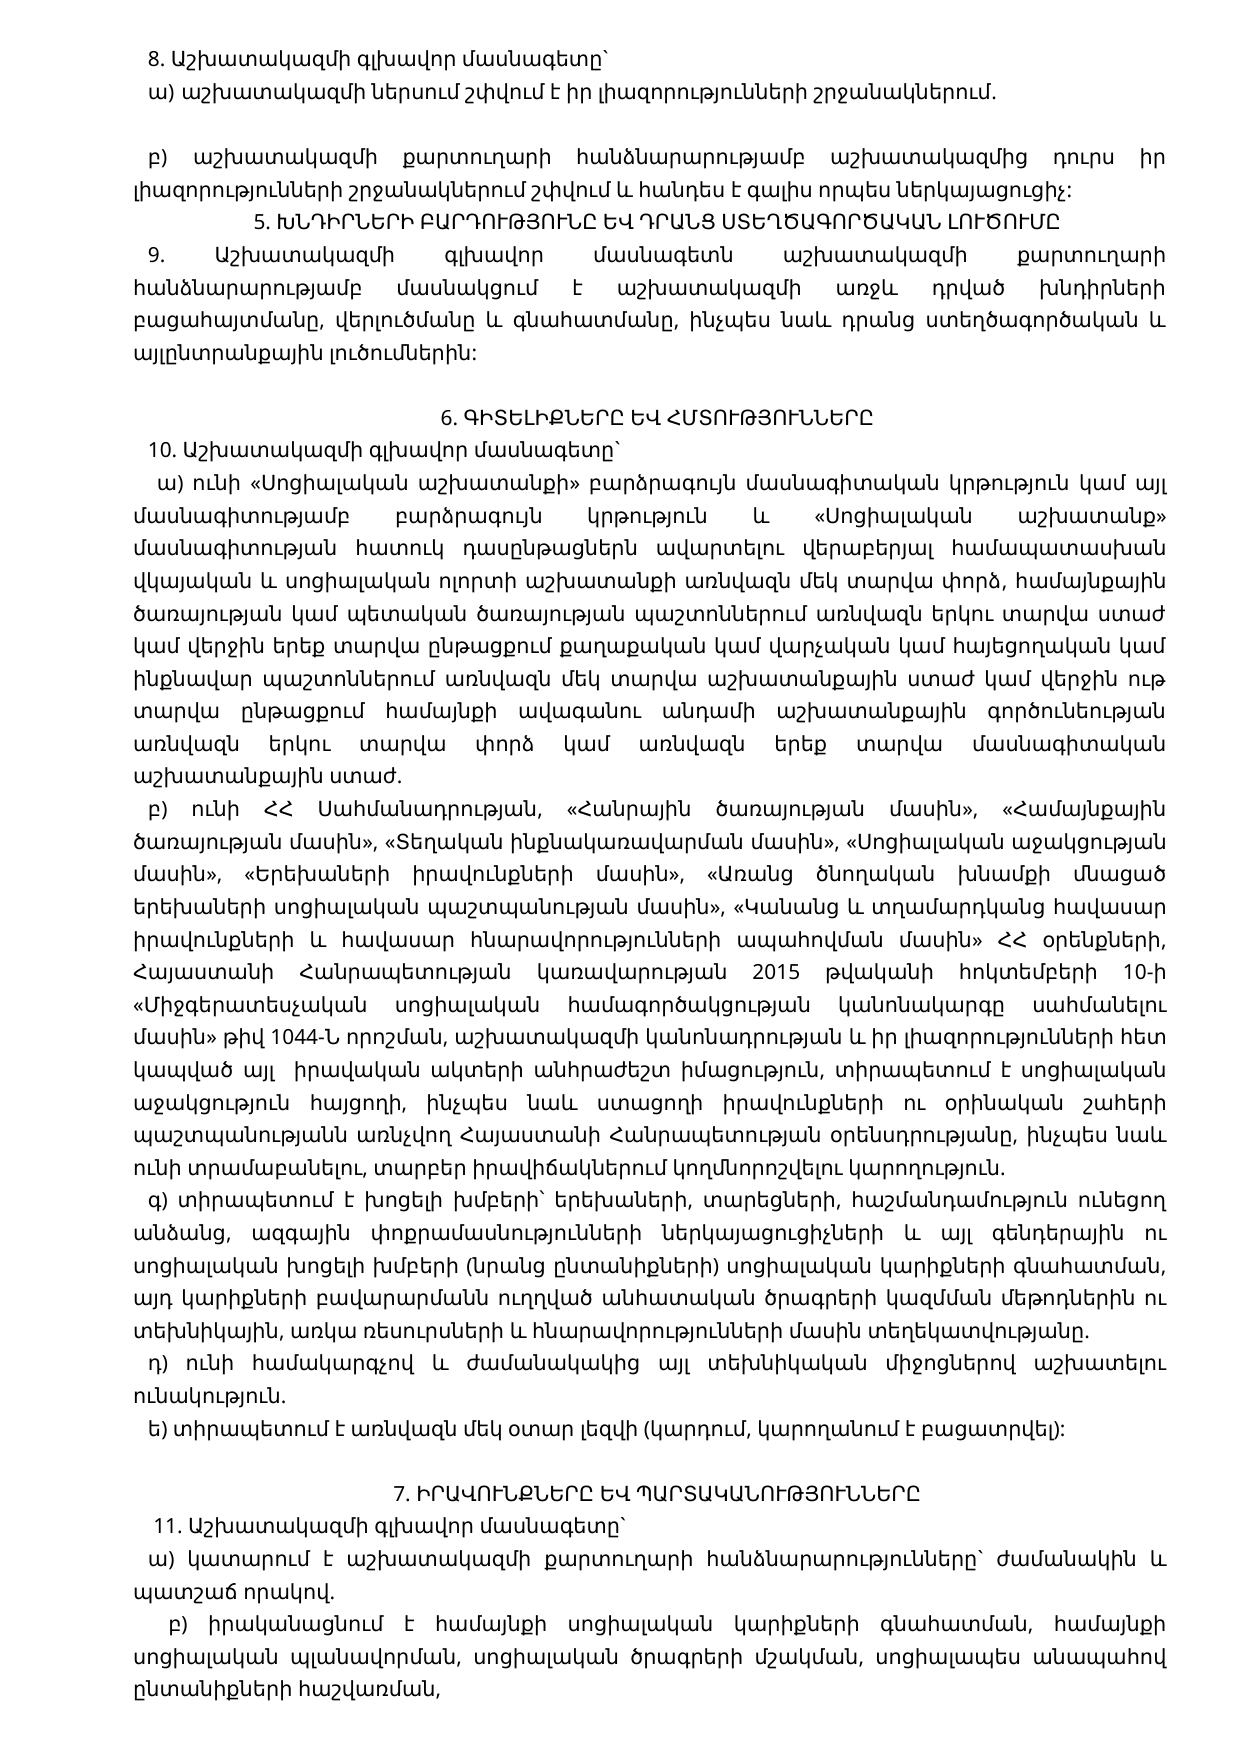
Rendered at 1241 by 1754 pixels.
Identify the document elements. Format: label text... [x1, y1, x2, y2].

text գ) տիրապետում է խոցելի խմբերի՝ երեխաների, տարեցների, հաշմանդամություն ունեցող անձանց, ազգային փոքրամասնությունների ներկայացուցիչների և այլ գենդերային ու սոցիալական խոցելի խմբերի (նրանց ընտանիքների) սոցիալական կարիքների գնահատման, այդ կարիքների բավարարմանն ուղղված անհատական ծրագրերի կազմման մեթոդներին ու տեխնիկային, առկա ռեսուրսների և հնարավորությունների մասին տեղեկատվությանը. [133, 1186, 1167, 1344]
text 5. ԽՆԴԻՐՆԵՐԻ ԲԱՐԴՈՒԹՅՈՒՆԸ ԵՎ ԴՐԱՆՑ ՍՏԵՂԾԱԳՈՐԾԱԿԱՆ ԼՈՒԾՈՒՄԸ [133, 207, 1167, 236]
text ա) աշխատակազմի ներսում շփվում է իր լիազորությունների շրջանակներում. [133, 77, 1167, 105]
text բ) աշխատակազմի քարտուղարի հանձնարարությամբ աշխատակազմից դուրս իր լիազորությունների շրջանակներում շփվում և հանդես է գալիս որպես ներկայացուցիչ: [133, 142, 1167, 203]
text 8. Աշխատակազմի գլխավոր մասնագետը` [133, 44, 1167, 73]
text 6. ԳԻՏԵԼԻՔՆԵՐԸ ԵՎ ՀՄՏՈՒԹՅՈՒՆՆԵՐԸ [133, 403, 1167, 431]
text ա) ունի «Սոցիալական աշխատանքի» բարձրագույն մասնագիտական կրթություն կամ այլ մասնագիտությամբ բարձրագույն կրթություն և «Սոցիալական աշխատանք» մասնագիտության հատուկ դասընթացներն ավարտելու վերաբերյալ համապատասխան վկայական և սոցիալական ոլորտի աշխատանքի առնվազն մեկ տարվա փորձ, համայնքային ծառայության կամ պետական ծառայության պաշտոններում առնվազն երկու տարվա ստաժ կամ վերջին երեք տարվա ընթացքում քաղաքական կամ վարչական կամ հայեցողական կամ ինքնավար պաշտոններում առնվազն մեկ տարվա աշխատանքային ստաժ կամ վերջին ութ տարվա ընթացքում համայնքի ավագանու անդամի աշխատանքային գործունեության առնվազն երկու տարվա փորձ կամ առնվազն երեք տարվա մասնագիտական աշխատանքային ստաժ. [133, 468, 1167, 790]
text 10. Աշխատակազմի գլխավոր մասնագետը` [133, 436, 1167, 464]
text 7. ԻՐԱՎՈՒՆՔՆԵՐԸ ԵՎ ՊԱՐՏԱԿԱՆՈՒԹՅՈՒՆՆԵՐԸ [133, 1479, 1167, 1507]
text բ) ունի ՀՀ Սահմանադրության, «Հանրային ծառայության մասին», «Համայնքային ծառայության մասին», «Տեղական ինքնակառավարման մասին», «Սոցիալական աջակցության մասին», «Երեխաների իրավունքների մասին», «Առանց ծնողական խնամքի մնացած երեխաների սոցիալական պաշտպանության մասին», «Կանանց և տղամարդկանց հավասար իրավունքների և հավասար հնարավորությունների ապահովման մասին» ՀՀ օրենքների, Հայաստանի Հանրապետության կառավարության 2015 թվականի հոկտեմբերի 10-ի «Միջգերատեսչական սոցիալական համագործակցության կանոնակարգը սահմանելու մասին» թիվ 1044-Ն որոշման, աշխատակազմի կանոնադրության և իր լիազորությունների հետ կապված այլ իրավական ակտերի անհրաժեշտ իմացություն, տիրապետում է սոցիալական աջակցություն հայցողի, ինչպես նաև ստացողի իրավունքների ու օրինական շահերի պաշտպանությանն առնչվող Հայաստանի Հանրապետության օրենսդրությանը, ինչպես նաև ունի տրամաբանելու, տարբեր իրավիճակներում կողմնորոշվելու կարողություն. [133, 794, 1167, 1181]
text դ) ունի համակարգչով և ժամանակակից այլ տեխնիկական միջոցներով աշխատելու ունակություն. [133, 1348, 1167, 1409]
text 11. Աշխատակազմի գլխավոր մասնագետը` [133, 1512, 1167, 1540]
text ե) տիրապետում է առնվազն մեկ օտար լեզվի (կարդում, կարողանում է բացատրվել): [133, 1414, 1167, 1442]
text ա) կատարում է աշխատակազմի քարտուղարի հանձնարարությունները` ժամանակին և պատշաճ որակով. [133, 1544, 1167, 1605]
text 9. Աշխատակազմի գլխավոր մասնագետն աշխատակազմի քարտուղարի հանձնարարությամբ մասնակցում է աշխատակազմի առջև դրված խնդիրների բացահայտմանը, վերլուծմանը և գնահատմանը, ինչպես նաև դրանց ստեղծագործական և այլընտրանքային լուծումներին: [133, 240, 1167, 366]
text բ) իրականացնում է համայնքի սոցիալական կարիքների գնահատման, համայնքի սոցիալական պլանավորման, սոցիալական ծրագրերի մշակման, սոցիալապես անապահով ընտանիքների հաշվառման, [133, 1609, 1167, 1703]
